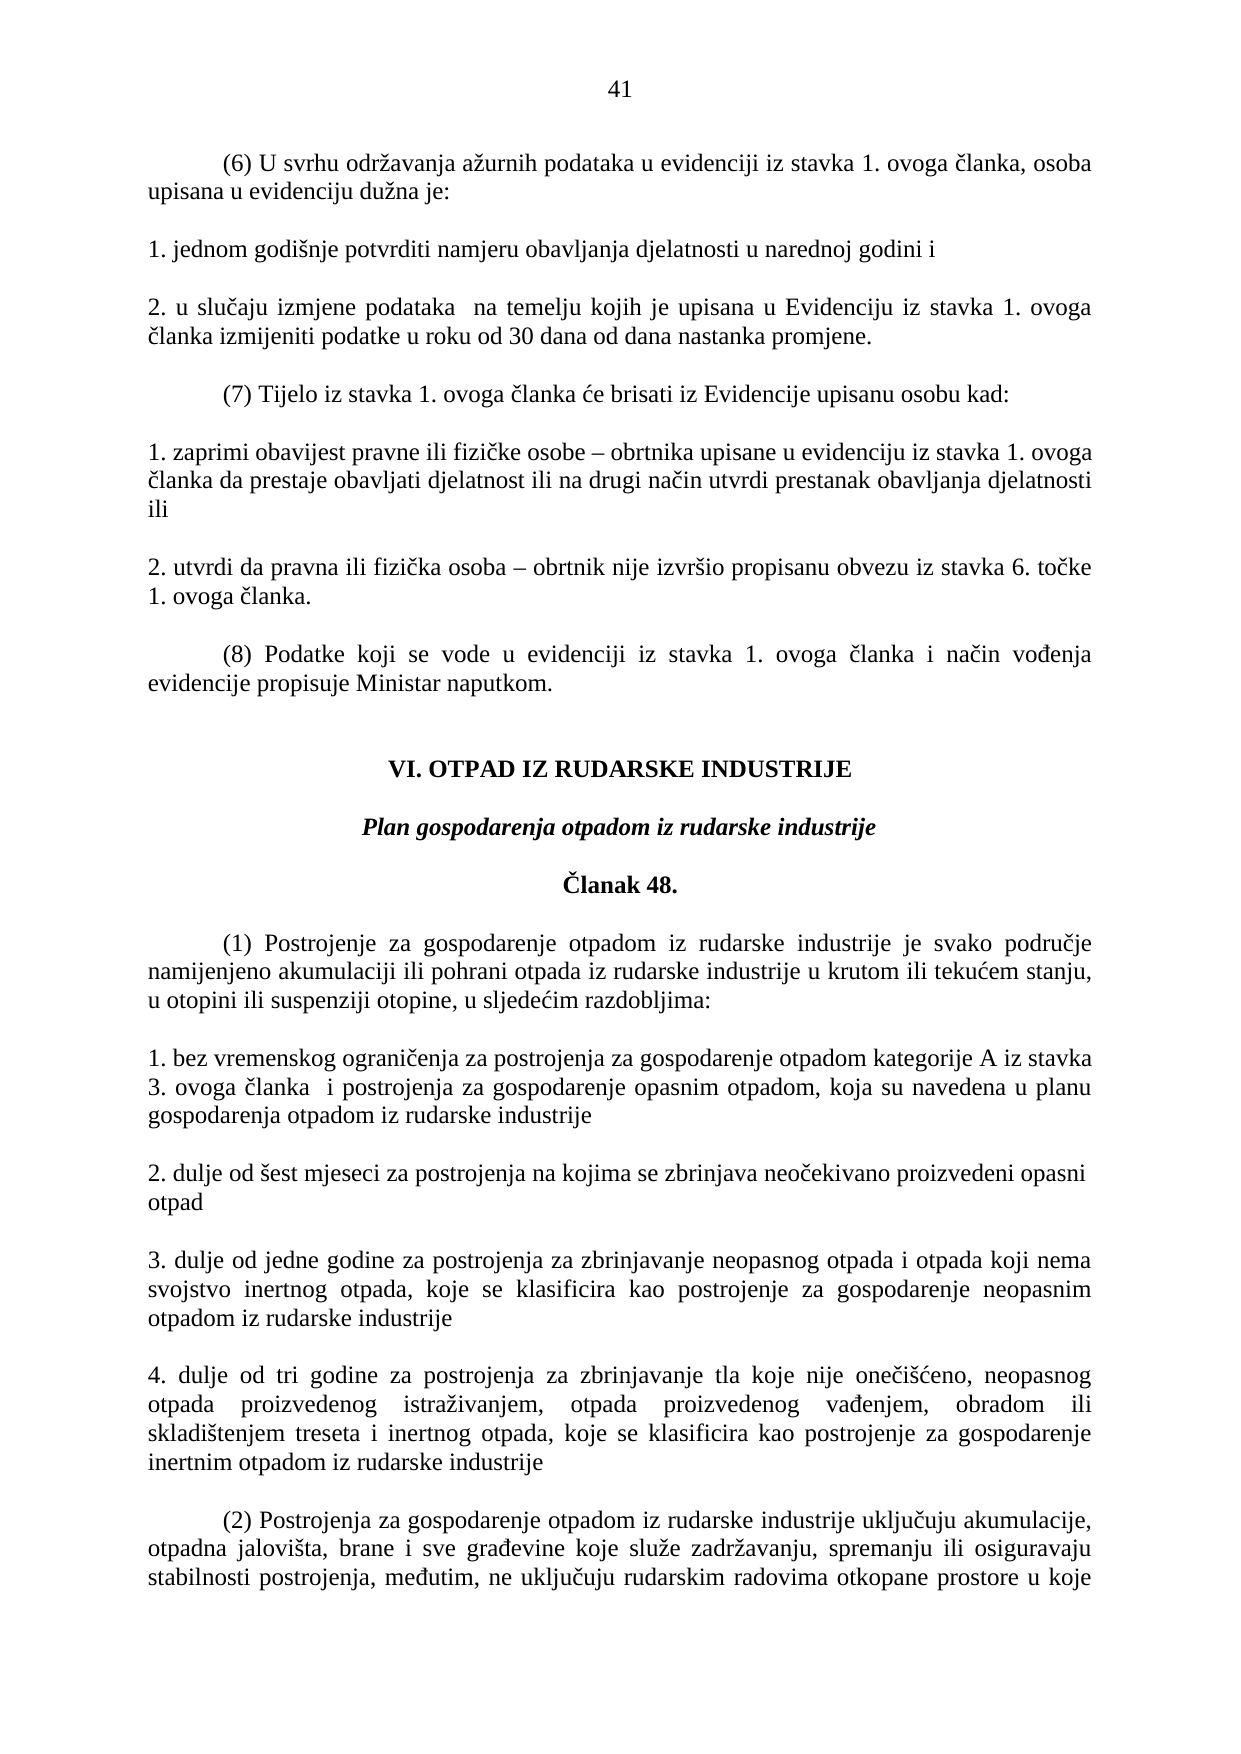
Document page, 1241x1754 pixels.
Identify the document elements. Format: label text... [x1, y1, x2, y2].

text 3. dulje od jedne godine za postrojenja za zbrinjavanje neopasnog otpada i otpada koji nema svojstvo inertnog otpada, koje se klasificira kao postrojenje za gospodarenje neopasnim otpadom iz rudarske industrije [148, 1245, 1093, 1331]
text 4. dulje od tri godine za postrojenja za zbrinjavanje tla koje nije onečišćeno, neopasnog otpada proizvedenog istraživanjem, otpada proizvedenog vađenjem, obradom ili skladištenjem treseta i inertnog otpada, koje se klasificira kao postrojenje za gospodarenje inertnim otpadom iz rudarske industrije [148, 1361, 1093, 1476]
text (8) Podatke koji se vode u evidenciji iz stavka 1. ovoga članka i način vođenja evidencije propisuje Ministar naputkom. [148, 639, 1093, 696]
text (1) Postrojenje za gospodarenje otpadom iz rudarske industrije je svako područje namijenjeno akumulaciji ili pohrani otpada iz rudarske industrije u krutom ili tekućem stanju, u otopini ili suspenziji otopine, u sljedećim razdobljima: [148, 928, 1093, 1014]
text 2. u slučaju izmjene podataka na temelju kojih je upisana u Evidenciju iz stavka 1. ovoga članka izmijeniti podatke u roku od 30 dana od dana nastanka promjene. [148, 292, 1093, 350]
text 2. utvrdi da pravna ili fizička osoba – obrtnik nije izvršio propisanu obvezu iz stavka 6. točke 1. ovoga članka. [148, 552, 1093, 610]
text (6) U svrhu održavanja ažurnih podataka u evidenciji iz stavka 1. ovoga članka, osoba upisana u evidenciju dužna je: [148, 148, 1093, 205]
text 1. bez vremenskog ograničenja za postrojenja za gospodarenje otpadom kategorije A iz stavka 3. ovoga članka i postrojenja za gospodarenje opasnim otpadom, koja su navedena u planu gospodarenja otpadom iz rudarske industrije [148, 1043, 1093, 1129]
text 1. jednom godišnje potvrditi namjeru obavljanja djelatnosti u narednoj godini i [148, 234, 1093, 263]
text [148, 1505, 1093, 1591]
text (7) Tijelo iz stavka 1. ovoga članka će brisati iz Evidencije upisanu osobu kad: [148, 379, 1093, 408]
text VI. OTPAD IZ RUDARSKE INDUSTRIJE [148, 754, 1093, 783]
text 2. dulje od šest mjeseci za postrojenja na kojima se zbrinjava neočekivano proizvedeni opasni otpad [148, 1158, 1093, 1216]
text 1. zaprimi obavijest pravne ili fizičke osobe – obrtnika upisane u evidenciju iz stavka 1. ovoga članka da prestaje obavljati djelatnost ili na drugi način utvrdi prestanak obavljanja djelatnosti ili [148, 437, 1093, 523]
text Članak 48. [148, 870, 1093, 898]
text Plan gospodarenja otpadom iz rudarske industrije [148, 812, 1093, 841]
